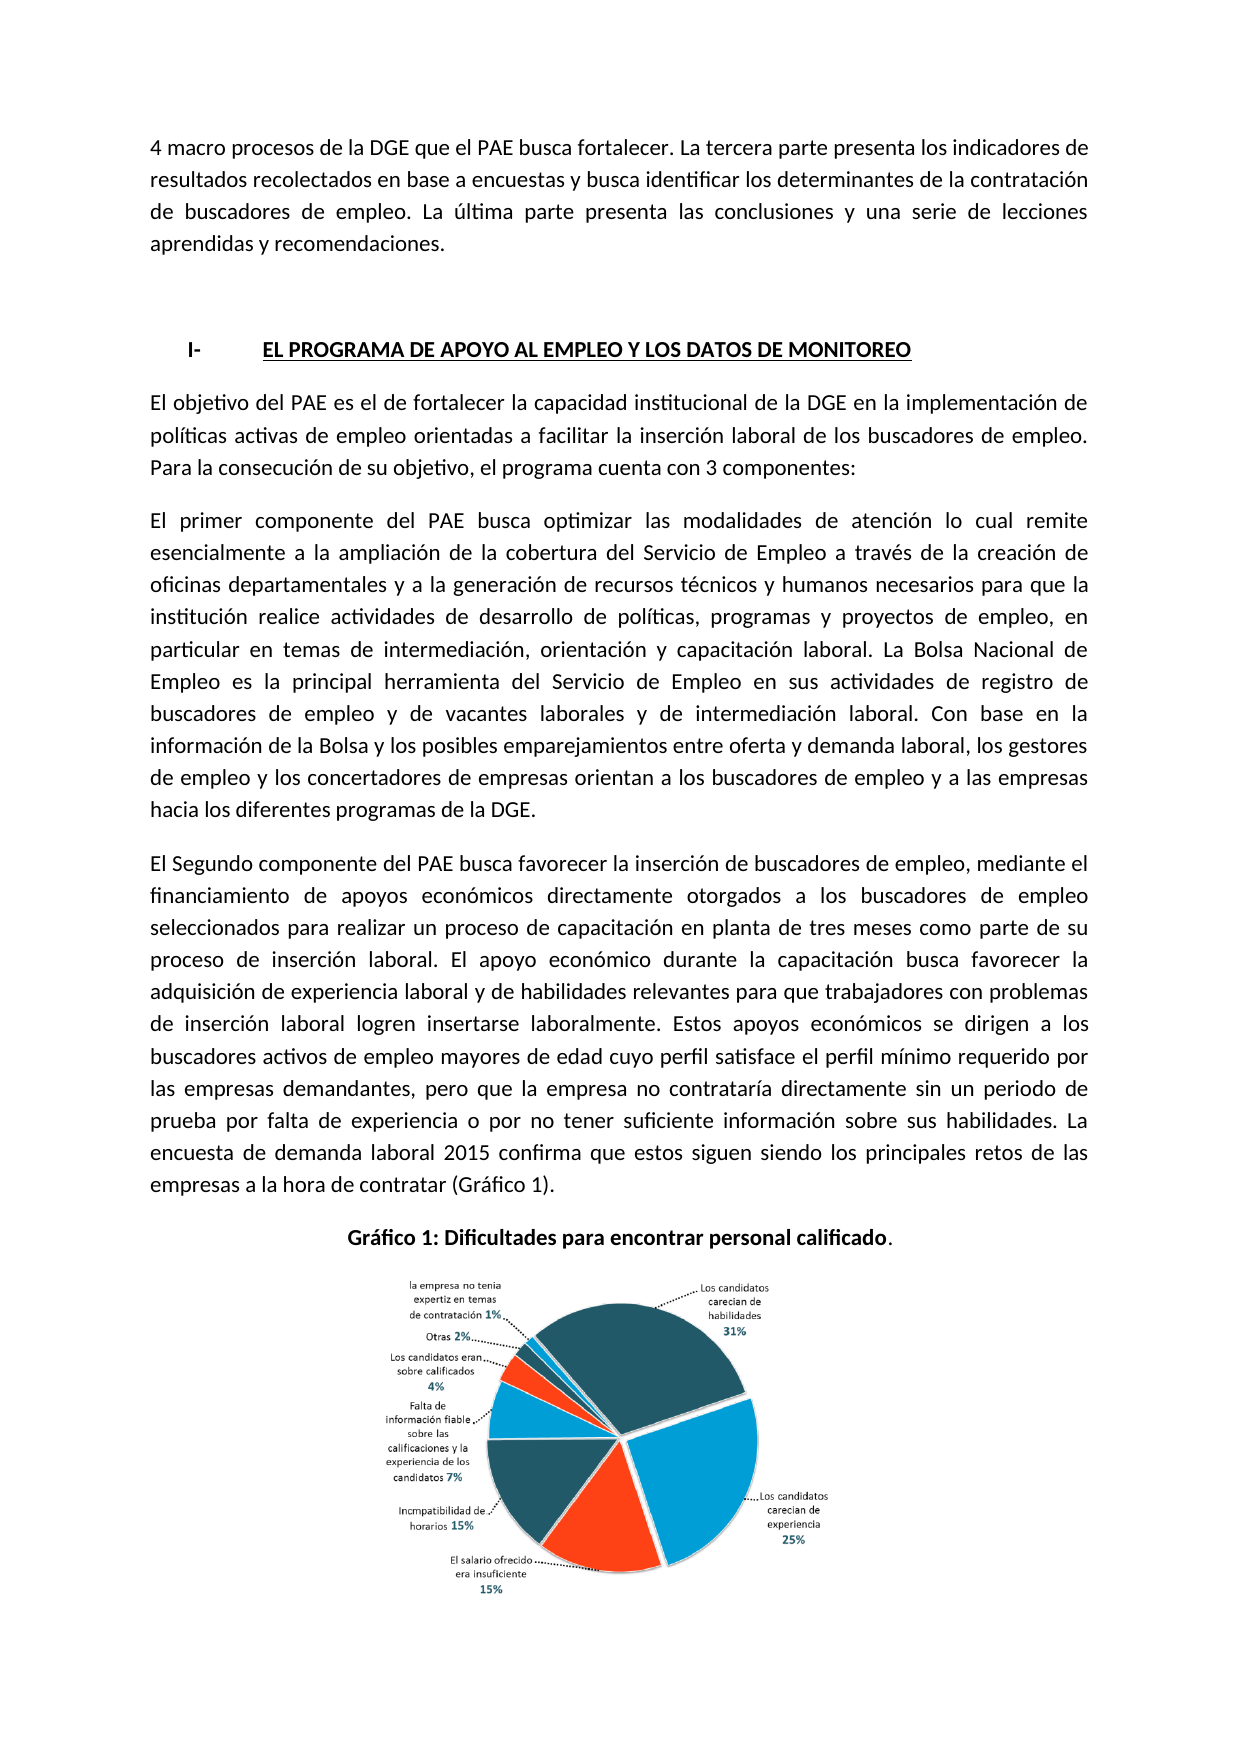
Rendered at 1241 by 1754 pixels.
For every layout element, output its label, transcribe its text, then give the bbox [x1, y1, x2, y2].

text Gráfico 1: Dificultades para encontrar personal calificado. [150, 1223, 1090, 1252]
text El primer componente del PAE busca optimizar las modalidades de atención lo cual remite esencialmente a la ampliación de la cobertura del Servicio de Empleo a través de la creación de oficinas departamentales y a la generación de recursos técnicos y humanos necesarios para que la institución realice actividades de desarrollo de políticas, programas y proyectos de empleo, en particular en temas de intermediación, orientación y capacitación laboral. La Bolsa Nacional de Empleo es la principal herramienta del Servicio de Empleo en sus actividades de registro de buscadores de empleo y de vacantes laborales y de intermediación laboral. Con base en la información de la Bolsa y los posibles emparejamientos entre oferta y demanda laboral, los gestores de empleo y los concertadores de empresas orientan a los buscadores de empleo y a las empresas hacia los diferentes programas de la DGE. [150, 506, 1090, 824]
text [150, 133, 1090, 257]
list EL PROGRAMA DE APOYO AL EMPLEO Y LOS DATOS DE MONITOREO [187, 336, 1090, 363]
text El Segundo componente del PAE busca favorecer la inserción de buscadores de empleo, mediante el financiamiento de apoyos económicos directamente otorgados a los buscadores de empleo seleccionados para realizar un proceso de capacitación en planta de tres meses como parte de su proceso de inserción laboral. El apoyo económico durante la capacitación busca favorecer la adquisición de experiencia laboral y de habilidades relevantes para que trabajadores con problemas de inserción laboral logren insertarse laboralmente. Estos apoyos económicos se dirigen a los buscadores activos de empleo mayores de edad cuyo perfil satisface el perfil mínimo requerido por las empresas demandantes, pero que la empresa no contrataría directamente sin un periodo de prueba por falta de experiencia o por no tener suficiente información sobre sus habilidades. La encuesta de demanda laboral 2015 confirma que estos siguen siendo los principales retos de las empresas a la hora de contratar (Gráfico 1). [150, 849, 1090, 1198]
text El objetivo del PAE es el de fortalecer la capacidad institucional de la DGE en la implementación de políticas activas de empleo orientadas a facilitar la inserción laboral de los buscadores de empleo. Para la consecución de su objetivo, el programa cuenta con 3 componentes: [150, 388, 1090, 481]
picture [372, 1276, 868, 1598]
